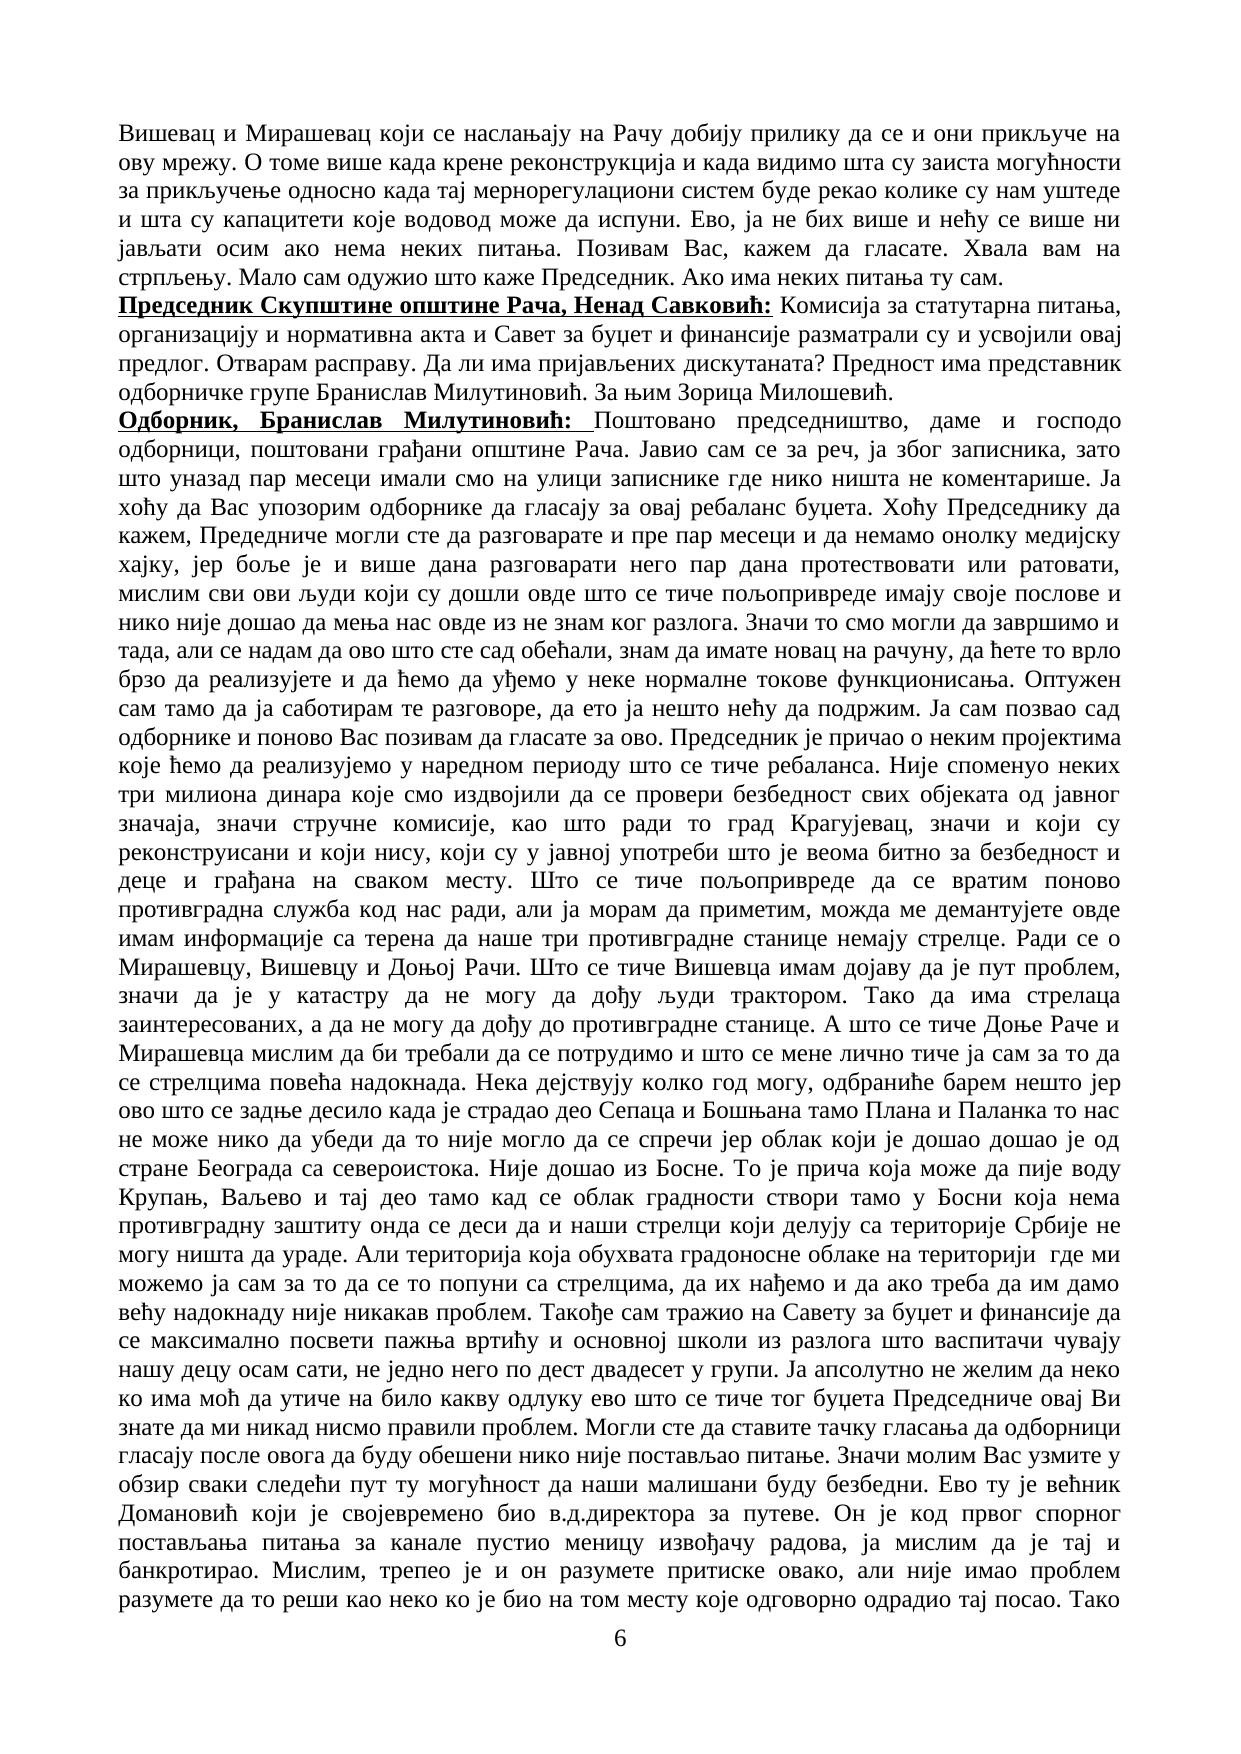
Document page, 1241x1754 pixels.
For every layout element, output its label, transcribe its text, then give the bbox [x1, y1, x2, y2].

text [118, 118, 1122, 291]
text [118, 406, 1122, 1613]
text Председник Скупштине општине Рача, Ненад Савковић: Комисија за статутарна питања, организацију и нормативна акта и Савет за буџет и финансије разматрали су и усвојили овај предлог. Отварам расправу. Да ли има пријављених дискутаната? Предност има представник одборничке групе Бранислав Милутиновић. За њим Зорица Милошевић. [118, 291, 1122, 406]
